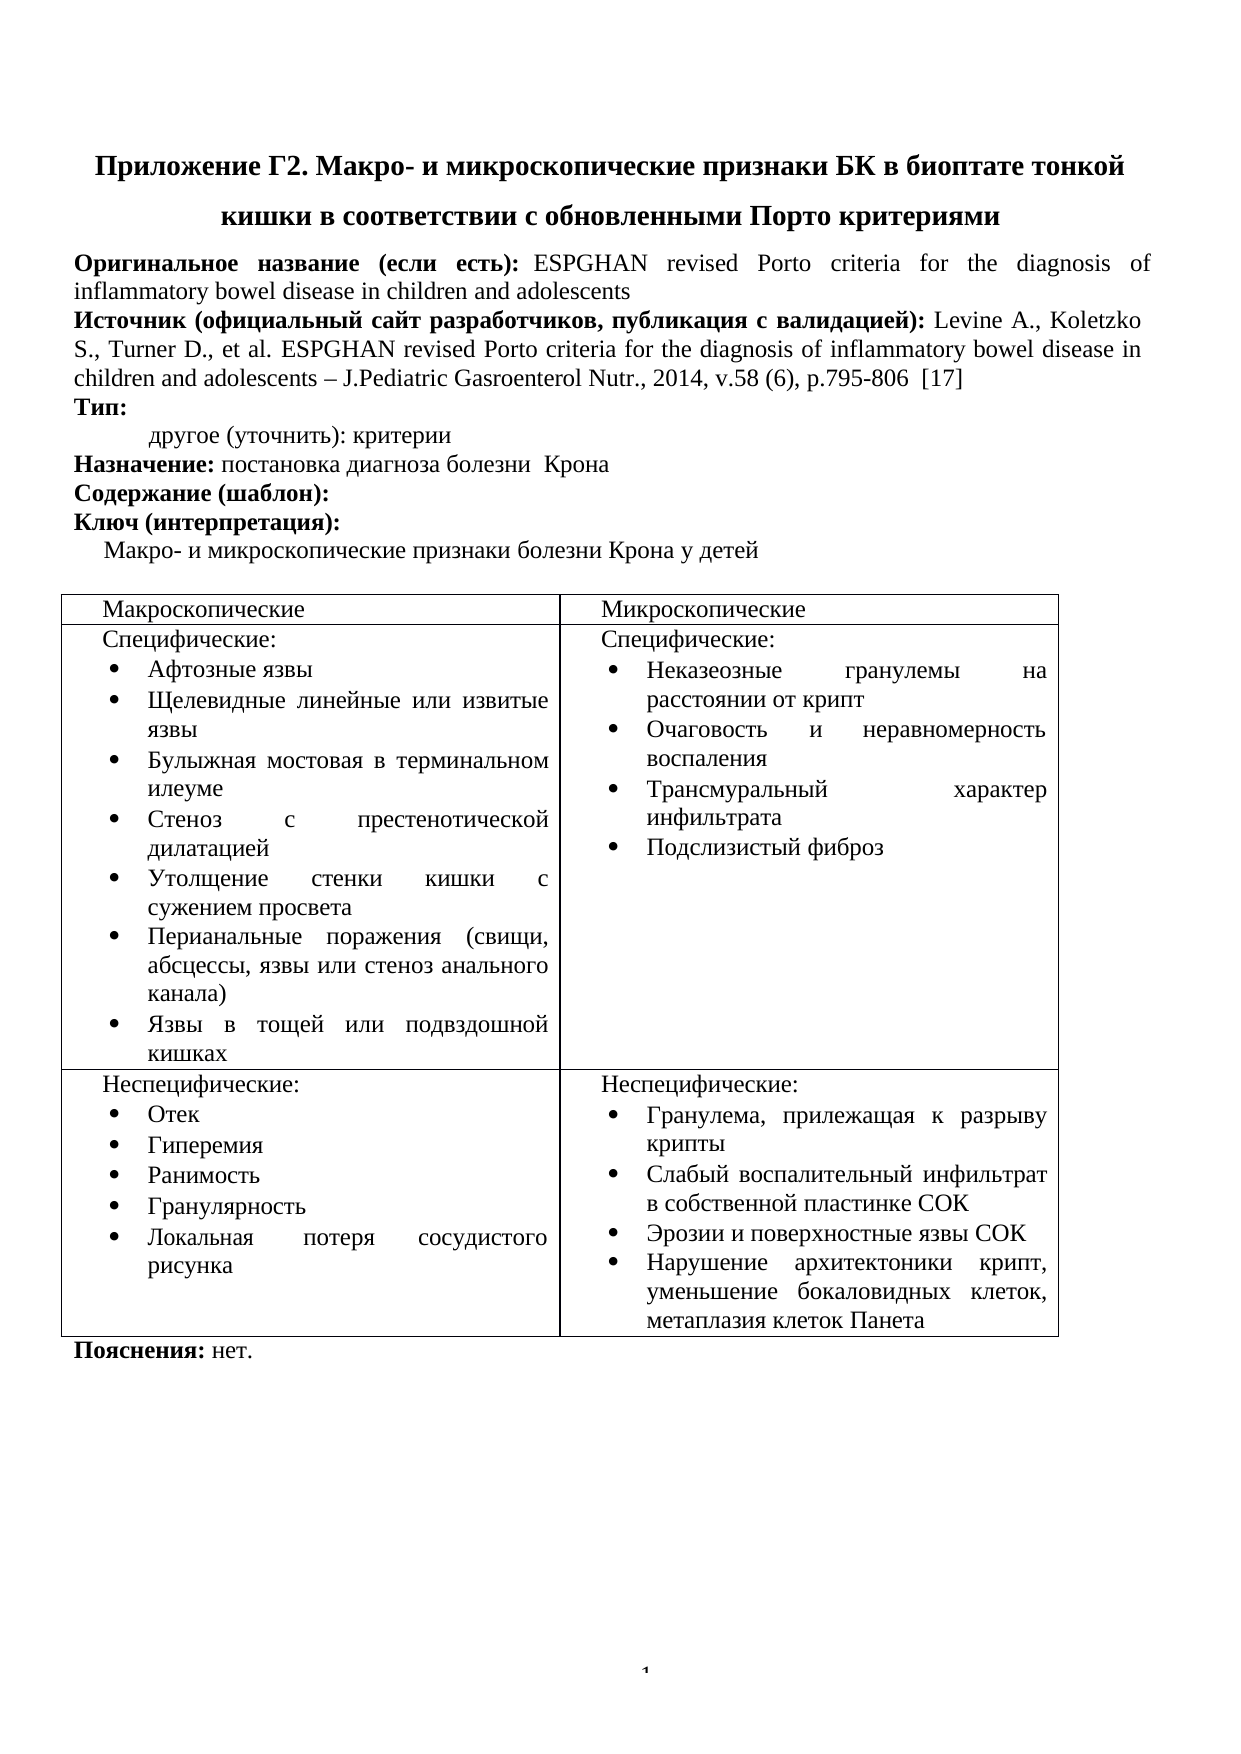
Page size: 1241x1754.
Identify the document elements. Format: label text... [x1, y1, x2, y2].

text Назначение: постановка диагноза болезни Крона [74, 449, 1163, 478]
subtitle Содержание (шаблон): Ключ (интерпретация): [74, 478, 393, 536]
table_header Микроскопические [561, 595, 1058, 624]
text другое (уточнить): критерии [149, 421, 1163, 449]
text Оригинальное название (если есть): ESPGHAN revised Porto criteria for the diagnosis of inflammatory bowel disease in children and adolescents [74, 248, 1152, 305]
text Пояснения: нет. [74, 1337, 1163, 1364]
table_header Макроскопические [62, 595, 559, 624]
subtitle Тип: [74, 392, 1163, 421]
table_cell Неспецифические: Гранулема, прилежащая к разрыву крипты Слабый воспалительный инфильтрат в собственной пластинке СОК Эрозии и поверхностные язвы СОК Нарушение архитектоники крипт, уменьшение бокаловидных клеток, метаплазия клеток Панета [561, 1070, 1058, 1336]
table_cell Неспецифические: Отек Гиперемия Ранимость Гранулярность Локальная потеря сосудистого рисунка [62, 1070, 559, 1336]
table_cell Специфические: Неказеозные гранулемы на расстоянии от крипт Очаговость и неравномерность воспаления Трансмуральный характер инфильтрата Подслизистый фиброз [561, 625, 1058, 1069]
text Макро- и микроскопические признаки болезни Крона у детей [103, 536, 1163, 564]
subtitle Приложение Г2. Макро- и микроскопические признаки БК в биоптате тонкой кишки в соответствии с обновленными Порто критериями [94, 148, 1152, 231]
text Источник (официальный сайт разработчиков, публикация с валидацией): Levine A., Koletzko S., Turner D., et al. ESPGHAN revised Porto criteria for the diagnosis of inflammatory bowel disease in children and adolescents – J.Pediatric Gasroenterol Nutr., 2014, v.58 (6), p.795-806 [17] [74, 305, 1142, 391]
table_cell Специфические: Афтозные язвы Щелевидные линейные или извитые язвы Булыжная мостовая в терминальном илеуме Стеноз с престенотической дилатацией Утолщение стенки кишки с сужением просвета Перианальные поражения (свищи, абсцессы, язвы или стеноз анального канала) Язвы в тощей или подвздошной кишках [62, 625, 559, 1069]
